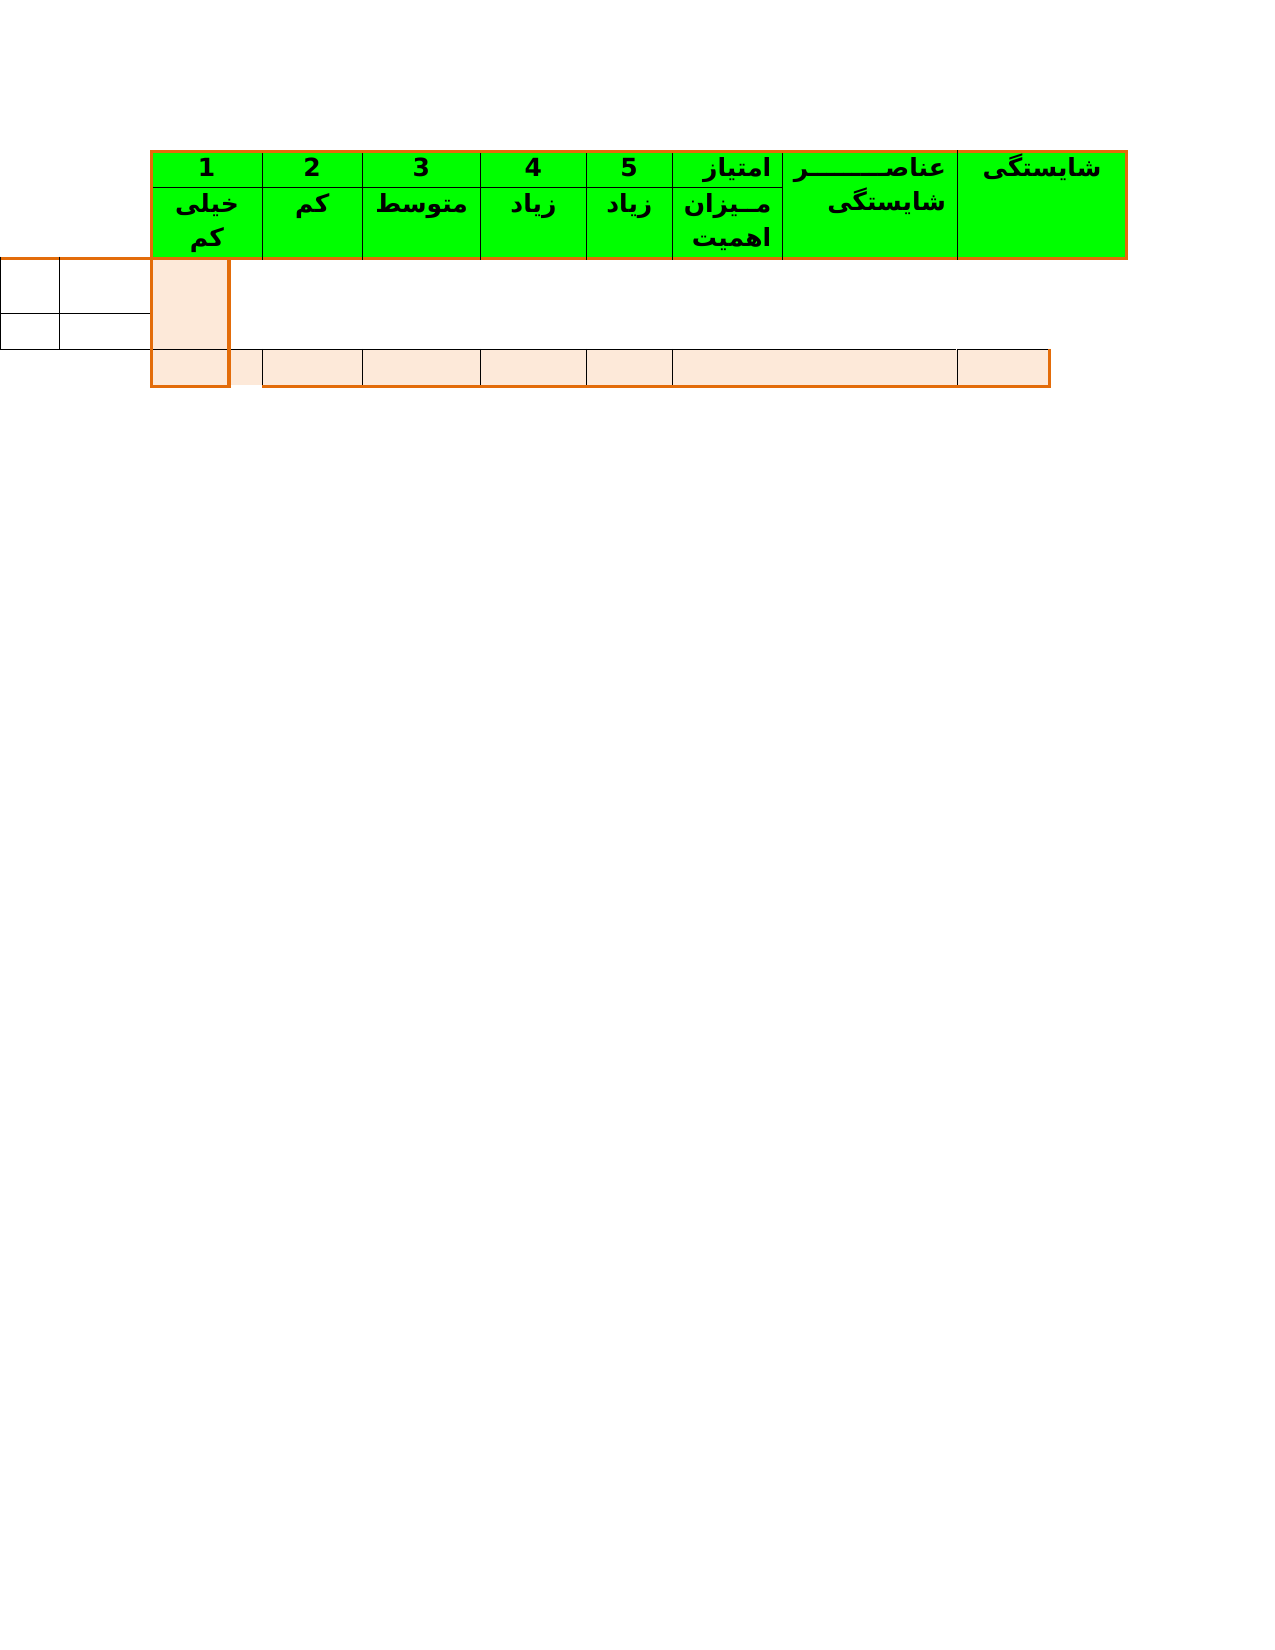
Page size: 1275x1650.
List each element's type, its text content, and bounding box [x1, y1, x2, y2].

table_cell زیاد [481, 188, 586, 257]
table_header 3 [363, 153, 480, 187]
table_cell [153, 350, 227, 385]
table_header 2 [263, 153, 362, 187]
table_cell زیاد [587, 188, 672, 257]
table_cell [263, 350, 362, 385]
table_cell خیلی کم [153, 188, 262, 257]
table_cell [587, 350, 672, 385]
table_cell [231, 350, 262, 385]
table_cell متوسط [363, 188, 480, 257]
table_header 5 [587, 153, 672, 187]
table_cell [363, 350, 480, 385]
table_header عناصر شایستگی [783, 153, 957, 257]
table_cell [481, 350, 586, 385]
table_cell میزان اهمیت [673, 188, 782, 257]
table_cell [673, 349, 957, 385]
table_header شایستگی [958, 153, 1125, 257]
table_header 4 [481, 153, 586, 187]
table_header 1 [153, 153, 262, 187]
table_cell [153, 260, 227, 349]
table_cell کم [263, 188, 362, 257]
table_header امتیاز [673, 153, 782, 187]
table_cell [958, 350, 1048, 385]
